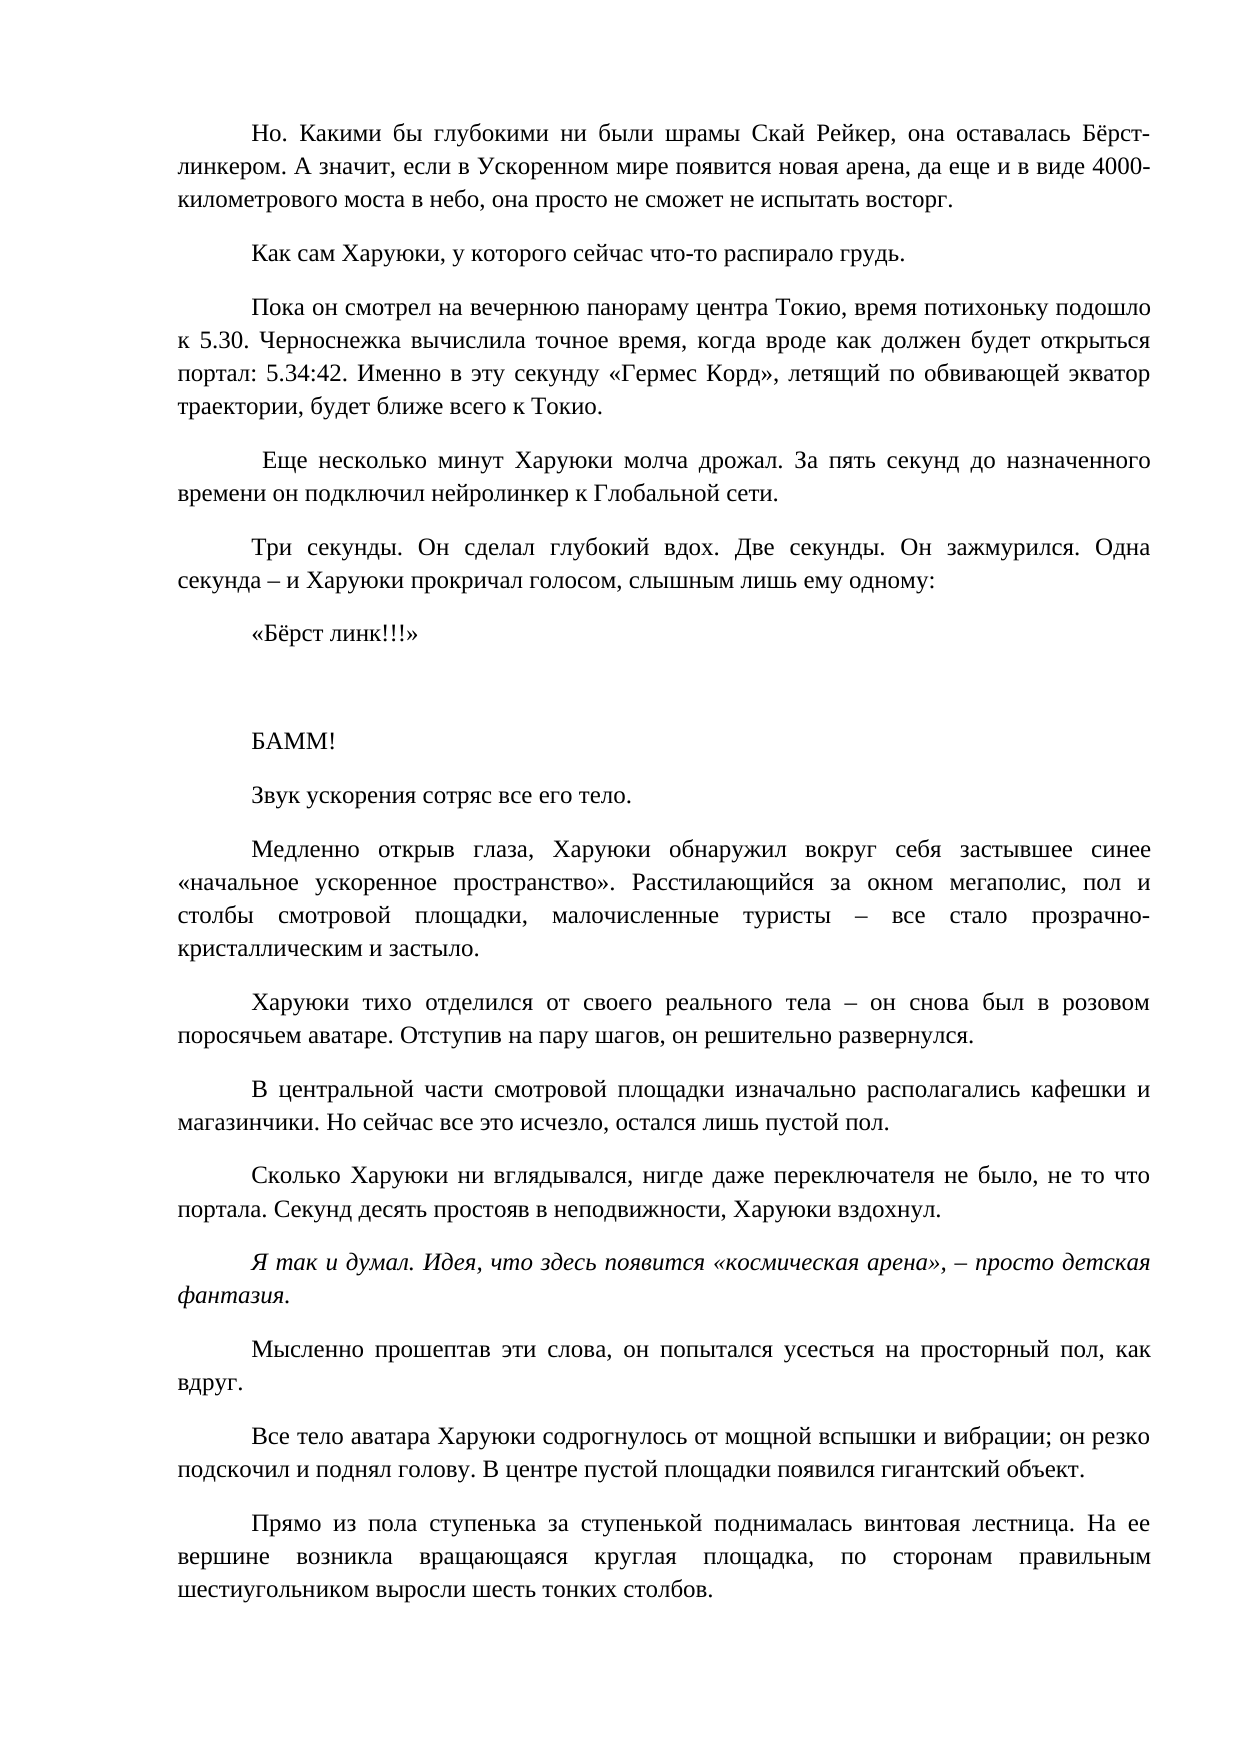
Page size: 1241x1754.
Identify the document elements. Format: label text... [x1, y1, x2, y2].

text Три секунды. Он сделал глубокий вдох. Две секунды. Он зажмурился. Одна секунда – и Харуюки прокричал голосом, слышным лишь ему одному: [177, 532, 1152, 593]
text Я так и думал. Идея, что здесь появится «космическая арена», – просто детская фантазия. [177, 1247, 1152, 1309]
text Прямо из пола ступенька за ступенькой поднималась винтовая лестница. На ее вершине возникла вращающаяся круглая площадка, по сторонам правильным шестиугольником выросли шесть тонких столбов. [177, 1508, 1152, 1603]
text Харуюки тихо отделился от своего реального тела – он снова был в розовом поросячьем аватаре. Отступив на пару шагов, он решительно развернулся. [177, 987, 1152, 1049]
text Пока он смотрел на вечернюю панораму центра Токио, время потихоньку подошло к 5.30. Черноснежка вычислила точное время, когда вроде как должен будет открыться портал: 5.34:42. Именно в эту секунду «Гермес Корд», летящий по обвивающей экватор траектории, будет ближе всего к Токио. [177, 292, 1152, 420]
text Звук ускорения сотряс все его тело. [177, 780, 1152, 809]
text Мысленно прошептав эти слова, он попытался усесться на просторный пол, как вдруг. [177, 1334, 1152, 1396]
text «Бёрст линк!!!» [177, 618, 1152, 647]
text В центральной части смотровой площадки изначально располагались кафешки и магазинчики. Но сейчас все это исчезло, остался лишь пустой пол. [177, 1074, 1152, 1136]
text Как сам Харуюки, у которого сейчас что-то распирало грудь. [177, 238, 1152, 267]
text Медленно открыв глаза, Харуюки обнаружил вокруг себя застывшее синее «начальное ускоренное пространство». Расстилающийся за окном мегаполис, пол и столбы смотровой площадки, малочисленные туристы – все стало прозрачно-кристаллическим и застыло. [177, 834, 1152, 962]
text Все тело аватара Харуюки содрогнулось от мощной вспышки и вибрации; он резко подскочил и поднял голову. В центре пустой площадки появился гигантский объект. [177, 1421, 1152, 1483]
text Еще несколько минут Харуюки молча дрожал. За пять секунд до назначенного времени он подключил нейролинкер к Глобальной сети. [177, 445, 1152, 507]
text БАММ! [177, 726, 1152, 755]
text Сколько Харуюки ни вглядывался, нигде даже переключателя не было, не то что портала. Секунд десять простояв в неподвижности, Харуюки вздохнул. [177, 1161, 1152, 1222]
text Но. Какими бы глубокими ни были шрамы Скай Рейкер, она оставалась Бёрст-линкером. А значит, если в Ускоренном мире появится новая арена, да еще и в виде 4000-километрового моста в небо, она просто не сможет не испытать восторг. [177, 118, 1152, 213]
